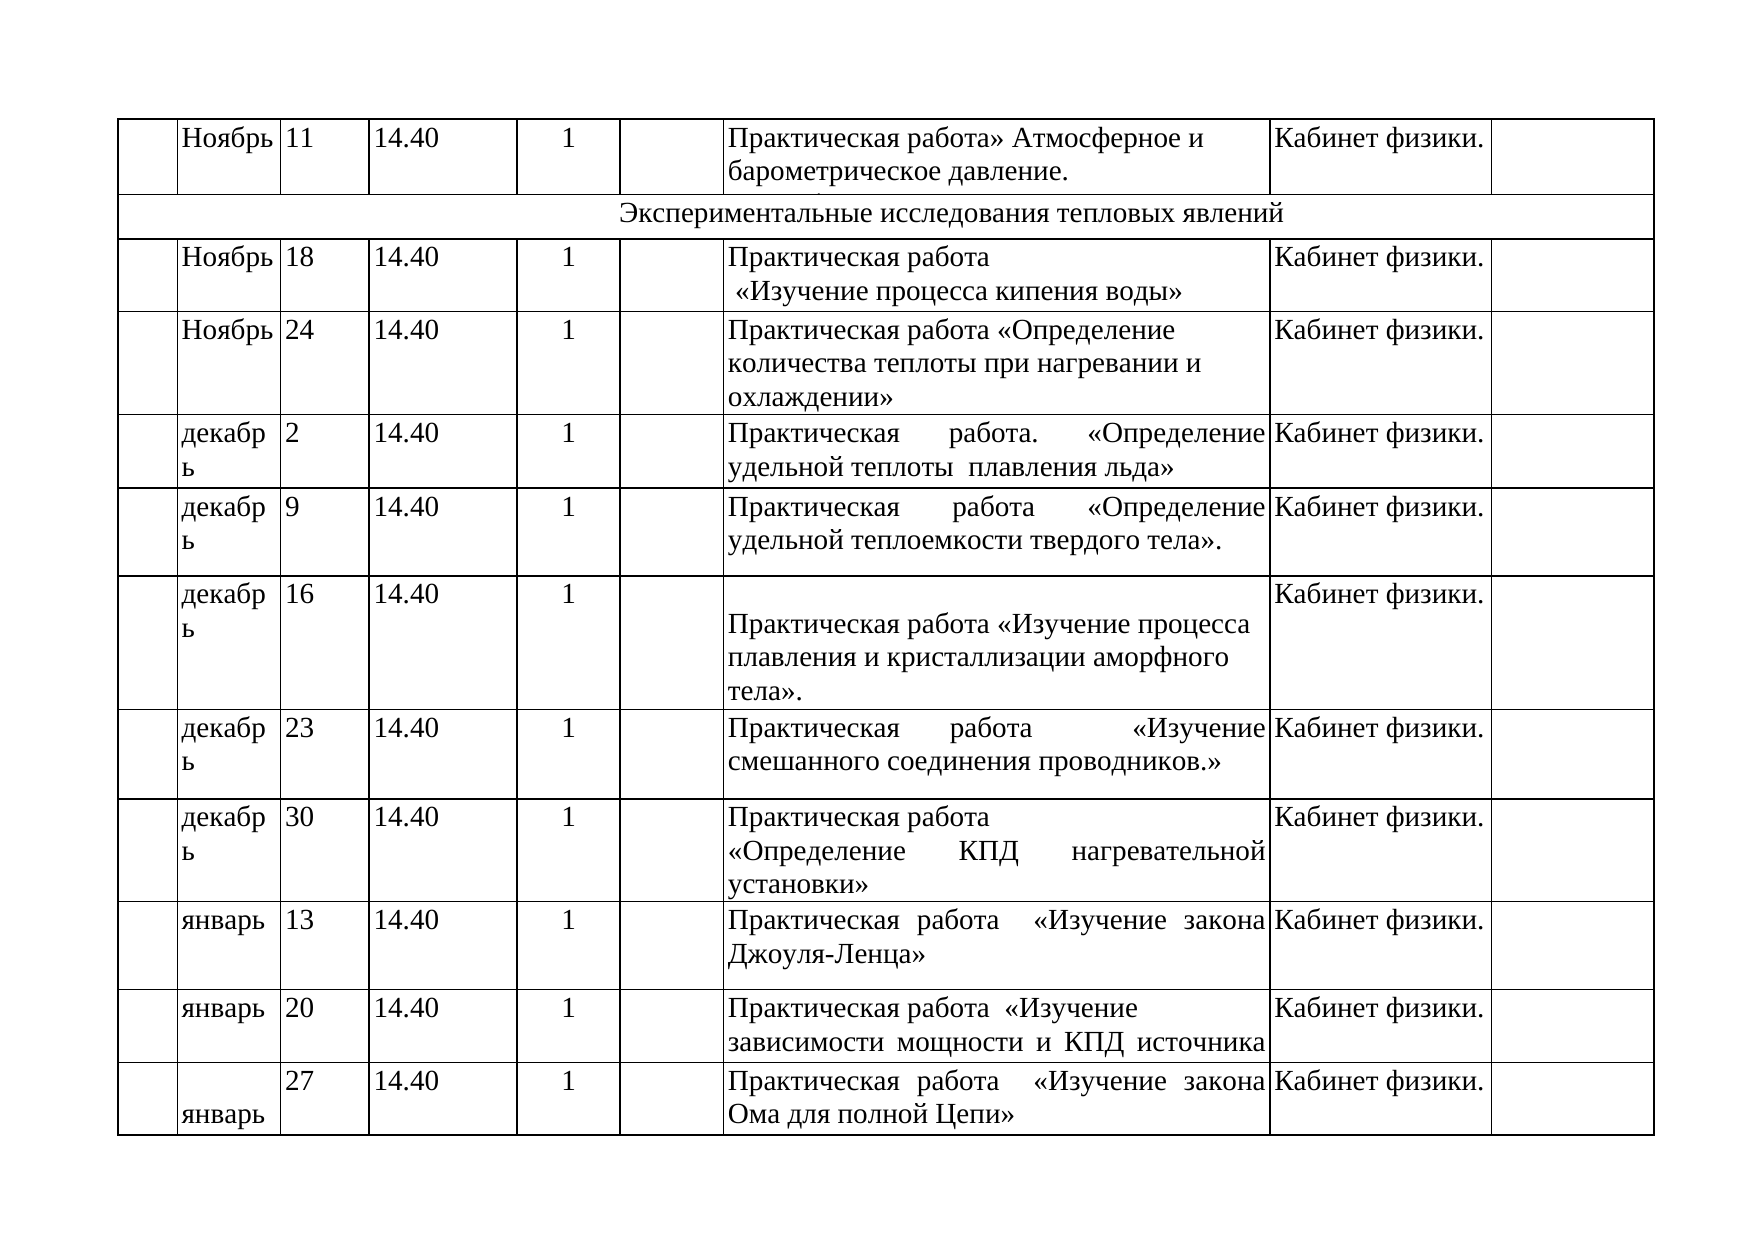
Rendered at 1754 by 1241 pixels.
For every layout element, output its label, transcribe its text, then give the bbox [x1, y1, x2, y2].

table_cell 1 [518, 1063, 619, 1134]
table_cell [621, 1063, 723, 1134]
table_cell Кабинет физики. [1271, 120, 1491, 193]
table_cell [621, 902, 723, 988]
table_cell 14.40 [370, 415, 516, 487]
table_cell Практическая работа «Изучение закона Ома для полной Цепи» [724, 1063, 1269, 1134]
table_cell Практическая работа «Изучение смешанного соединения проводников.» [724, 710, 1269, 798]
table_cell [1492, 990, 1653, 1061]
table_cell Практическая работа «Изучение закона Джоуля-Ленца» [724, 902, 1269, 988]
table_cell 1 [518, 312, 619, 413]
table_cell 27 [281, 1063, 368, 1134]
table_cell [621, 800, 723, 901]
table_cell 20 [281, 990, 368, 1061]
table_cell 14.40 [370, 120, 516, 193]
table_cell 16 [281, 577, 368, 708]
table_cell [119, 1063, 177, 1134]
table_cell 18 [281, 240, 368, 311]
table_cell Кабинет физики. [1271, 710, 1491, 798]
table_cell Кабинет физики. [1271, 312, 1491, 413]
table_cell 1 [518, 990, 619, 1061]
table_cell [1492, 902, 1653, 988]
table_cell Практическая работа «Изучение процесса кипения воды» [724, 240, 1269, 311]
table_cell Кабинет физики. [1271, 902, 1491, 988]
table_cell Практическая работа «Изучение процесса плавления и кристаллизации аморфного тела». [724, 577, 1269, 708]
table_cell Кабинет физики. [1271, 240, 1491, 311]
table_cell 1 [518, 120, 619, 193]
table_cell Кабинет физики. [1271, 800, 1491, 901]
table_cell Ноябрь [178, 312, 280, 413]
table_cell 9 [281, 489, 368, 575]
table_cell 14.40 [370, 489, 516, 575]
table_cell [1492, 240, 1653, 311]
table_cell [621, 489, 723, 575]
table_cell [621, 240, 723, 311]
table_cell [119, 902, 177, 988]
table_cell [119, 800, 177, 901]
table_cell [621, 577, 723, 708]
table_cell 14.40 [370, 710, 516, 798]
table_cell [119, 312, 177, 413]
table_cell [621, 120, 723, 193]
table_cell 14.40 [370, 240, 516, 311]
table_cell [119, 577, 177, 708]
table_cell [621, 710, 723, 798]
table_cell 14.40 [370, 902, 516, 988]
table_cell [119, 710, 177, 798]
table_cell [621, 312, 723, 413]
table_cell январь [178, 990, 280, 1061]
table_cell [119, 415, 177, 487]
table_cell [119, 240, 177, 311]
table_cell декабрь [178, 415, 280, 487]
table_cell 11 [281, 120, 368, 193]
table_cell [621, 415, 723, 487]
table_cell 13 [281, 902, 368, 988]
table_cell Кабинет физики. [1271, 489, 1491, 575]
table_cell 14.40 [370, 312, 516, 413]
table_cell 23 [281, 710, 368, 798]
table_cell 1 [518, 800, 619, 901]
table_cell [1492, 710, 1653, 798]
table_cell Ноябрь [178, 240, 280, 311]
table_cell январь [178, 902, 280, 988]
table_cell Кабинет физики. [1271, 577, 1491, 708]
table_cell Практическая работа «Определение количества теплоты при нагревании и охлаждении» [724, 312, 1269, 413]
table_cell 1 [518, 710, 619, 798]
table_cell [1492, 120, 1653, 193]
table_cell [621, 990, 723, 1061]
table_cell Практическая работа «Определение удельной теплоемкости твердого тела». [724, 489, 1269, 575]
table_cell декабрь [178, 800, 280, 901]
table_cell Кабинет физики. [1271, 415, 1491, 487]
table_cell декабрь [178, 710, 280, 798]
table_cell [1492, 415, 1653, 487]
table_cell [119, 990, 177, 1061]
table_cell Практическая работа «Определение КПД нагревательной установки» Тест. [724, 800, 1269, 901]
table_cell 14.40 [370, 1063, 516, 1134]
table_cell 1 [518, 489, 619, 575]
table_cell декабрь [178, 577, 280, 708]
table_cell Ноябрь [178, 120, 280, 193]
table_cell 14.40 [370, 990, 516, 1061]
table_cell [1492, 312, 1653, 413]
table_cell [1492, 489, 1653, 575]
table_cell 2 [281, 415, 368, 487]
table_cell [1492, 800, 1653, 901]
table_cell 1 [518, 902, 619, 988]
table_cell 14.40 [370, 577, 516, 708]
table_cell [119, 489, 177, 575]
table_cell январь [178, 1063, 280, 1134]
table_cell Кабинет физики. [1271, 1063, 1491, 1134]
table_cell 1 [518, 415, 619, 487]
table_cell 24 [281, 312, 368, 413]
table_cell Практическая работа «Изучение зависимости мощности и КПД источника от напряжения на нагрузке» [724, 990, 1269, 1061]
table_cell [1492, 577, 1653, 708]
table_cell [1492, 1063, 1653, 1134]
table_cell 1 [518, 240, 619, 311]
table_cell 1 [518, 577, 619, 708]
table_cell [119, 120, 177, 193]
table_cell 14.40 [370, 800, 516, 901]
table_cell Экспериментальные исследования тепловых явлений [119, 195, 1653, 238]
table_cell Кабинет физики. [1271, 990, 1491, 1061]
table_cell Практическая работа. «Определение удельной теплоты плавления льда» [724, 415, 1269, 487]
table_cell декабрь [178, 489, 280, 575]
table_cell 30 [281, 800, 368, 901]
table_cell Практическая работа» Атмосферное и барометрическое давление. Магдебургские полушария» [724, 120, 1269, 193]
